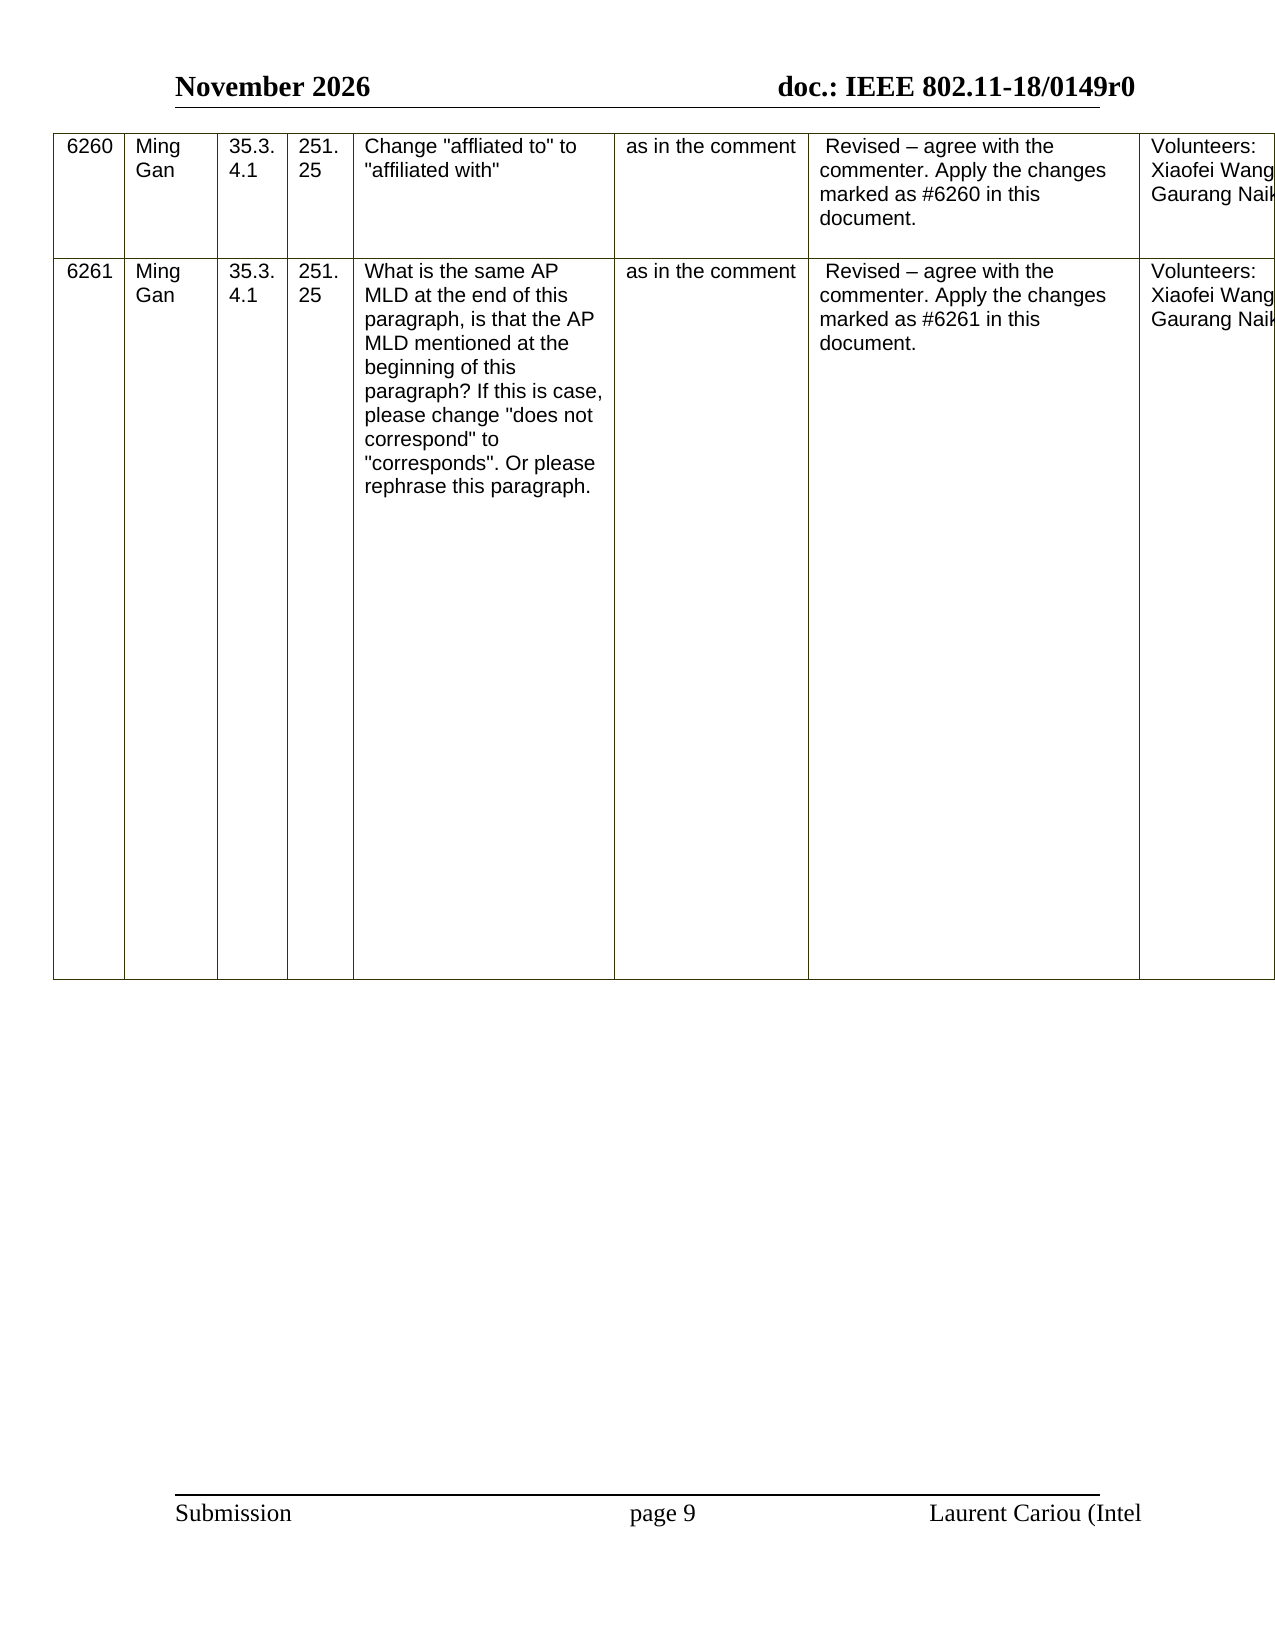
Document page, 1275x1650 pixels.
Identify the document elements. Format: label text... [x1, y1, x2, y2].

table_cell 251.25 [288, 134, 353, 258]
table_cell What is the same AP MLD at the end of this paragraph, is that the AP MLD mentioned at the beginning of this paragraph? If this is case, please change "does not correspond" to "corresponds". Or please rephrase this paragraph. [354, 259, 614, 979]
table_cell 35.3.4.1 [218, 134, 287, 258]
table_cell 6261 [54, 259, 124, 979]
table_cell as in the comment [615, 134, 808, 258]
table_cell Revised – agree with the commenter. Apply the changes marked as #6260 in this document. [809, 134, 1139, 258]
table_cell Change "affliated to" to "affiliated with" [354, 134, 614, 258]
table_cell 6260 [54, 134, 124, 258]
table_cell as in the comment [615, 259, 808, 979]
table_cell Volunteers: Xiaofei Wang, Gaurang Naik [1140, 259, 1274, 979]
table_cell 35.3.4.1 [218, 259, 287, 979]
table_cell 251.25 [288, 259, 353, 979]
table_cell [1140, 134, 1274, 258]
table_cell Ming Gan [125, 134, 217, 258]
table_cell Ming Gan [125, 259, 217, 979]
table_cell Revised – agree with the commenter. Apply the changes marked as #6261 in this document. [809, 259, 1139, 979]
